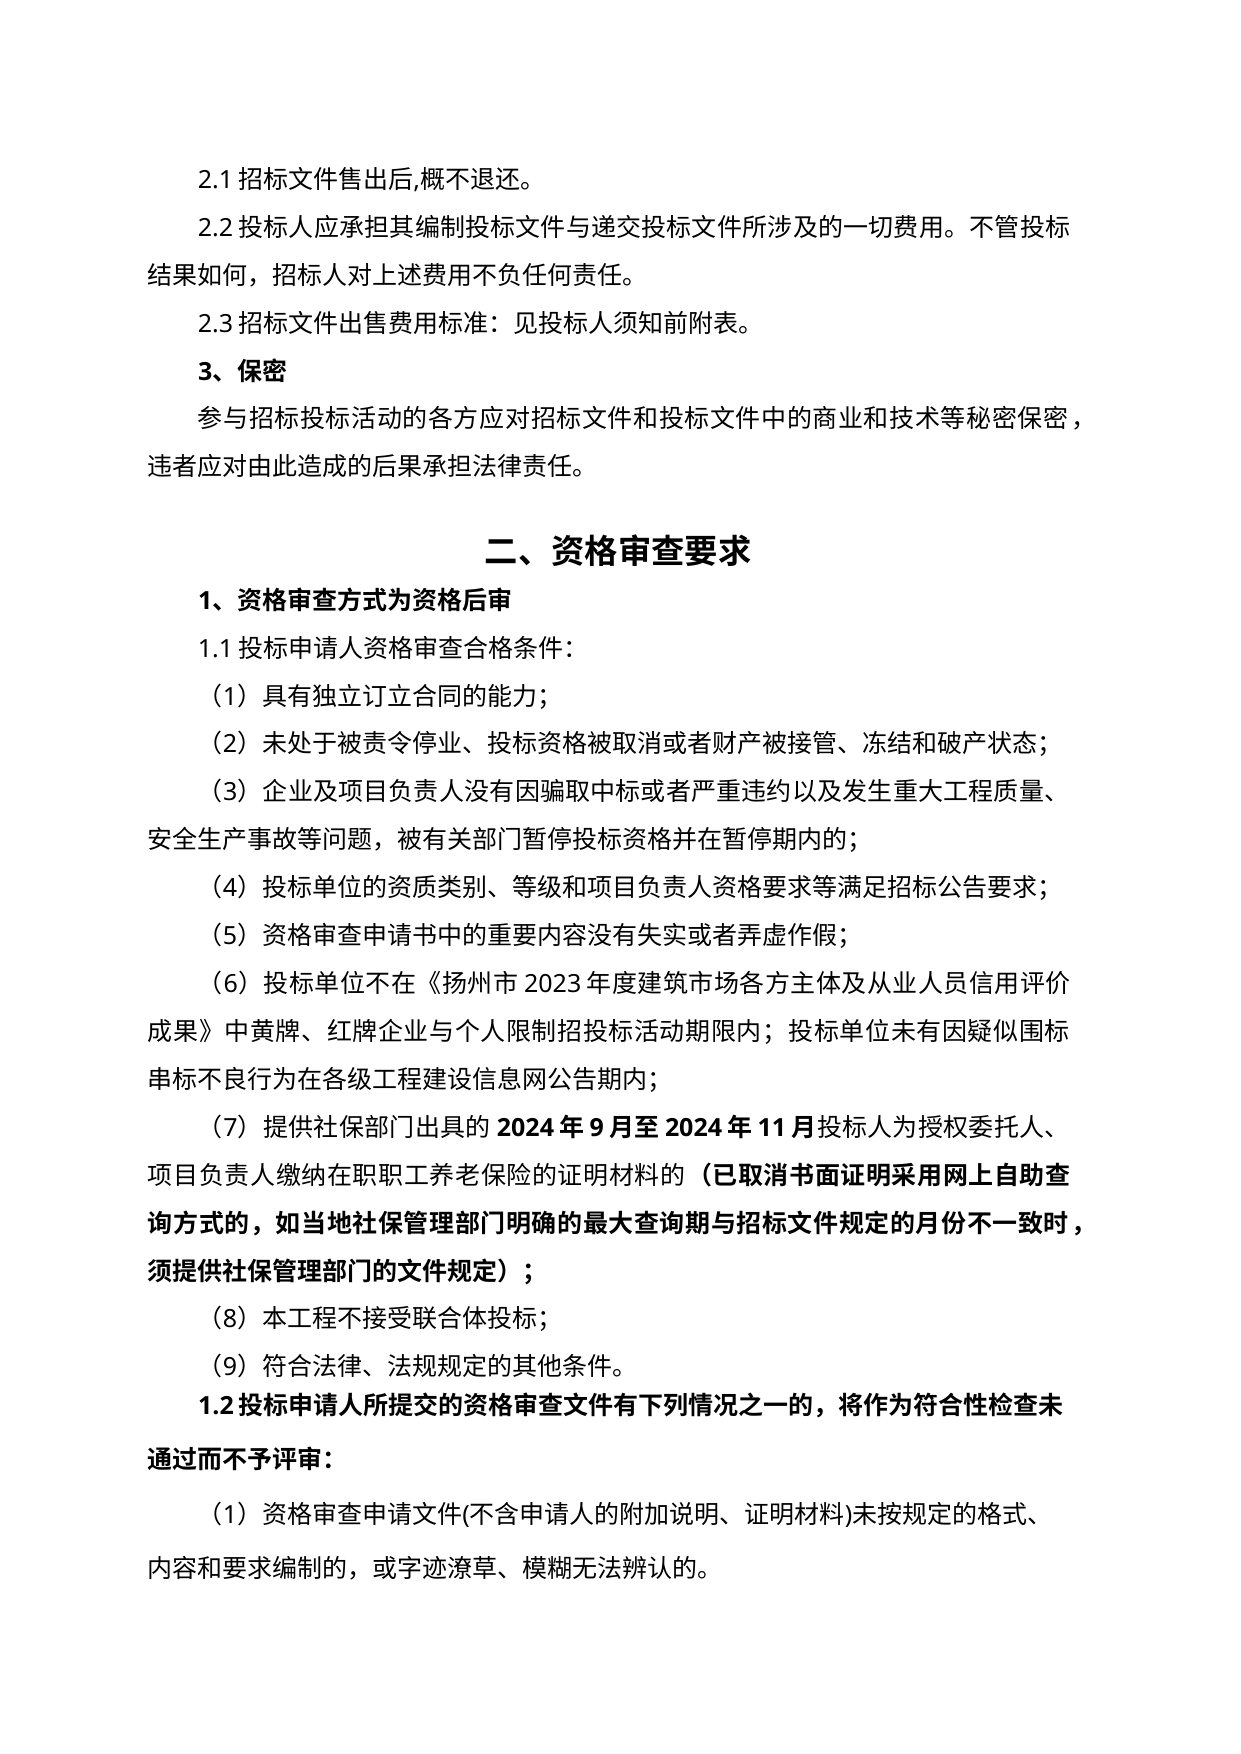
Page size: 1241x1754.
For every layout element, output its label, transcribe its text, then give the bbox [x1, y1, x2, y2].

text （6）投标单位不在《扬州市2023年度建筑市场各方主体及从业人员信用评价成果》中黄牌、红牌企业与个人限制招投标活动期限内；投标单位未有因疑似围标串标不良行为在各级工程建设信息网公告期内； [148, 954, 1071, 1098]
text 2.1招标文件售出后,概不退还。 [148, 150, 1071, 198]
text （4）投标单位的资质类别、等级和项目负责人资格要求等满足招标公告要求； [148, 858, 1071, 906]
text （1）具有独立订立合同的能力； [148, 667, 1071, 714]
text 3、保密 [148, 342, 1071, 389]
text 1、资格审查方式为资格后审 [148, 571, 1071, 619]
text （8）本工程不接受联合体投标； [148, 1289, 1071, 1337]
text 2.2投标人应承担其编制投标文件与递交投标文件所涉及的一切费用。不管投标结果如何，招标人对上述费用不负任何责任。 [148, 198, 1071, 294]
text （9）符合法律、法规规定的其他条件。 [148, 1337, 1071, 1385]
text （3）企业及项目负责人没有因骗取中标或者严重违约以及发生重大工程质量、安全生产事故等问题，被有关部门暂停投标资格并在暂停期内的； [148, 762, 1071, 858]
text 1.2投标申请人所提交的资格审查文件有下列情况之一的，将作为符合性检查未通过而不予评审： [148, 1385, 1071, 1476]
text （1）资格审查申请文件(不含申请人的附加说明、证明材料)未按规定的格式、内容和要求编制的，或字迹潦草、模糊无法辨认的。 [148, 1494, 1071, 1585]
text （5）资格审查申请书中的重要内容没有失实或者弄虚作假； [148, 906, 1071, 954]
text （7）提供社保部门出具的2024年9月至2024年11月投标人为授权委托人、项目负责人缴纳在职职工养老保险的证明材料的（已取消书面证明采用网上自助查询方式的，如当地社保管理部门明确的最大查询期与招标文件规定的月份不一致时，须提供社保管理部门的文件规定）； [148, 1098, 1071, 1289]
text 1.1投标申请人资格审查合格条件： [148, 619, 1071, 667]
text 参与招标投标活动的各方应对招标文件和投标文件中的商业和技术等秘密保密，违者应对由此造成的后果承担法律责任。 [148, 389, 1071, 485]
text （2）未处于被责令停业、投标资格被取消或者财产被接管、冻结和破产状态； [148, 714, 1071, 762]
text 2.3招标文件出售费用标准：见投标人须知前附表。 [148, 294, 1071, 342]
text 二、资格审查要求 [148, 533, 1071, 571]
